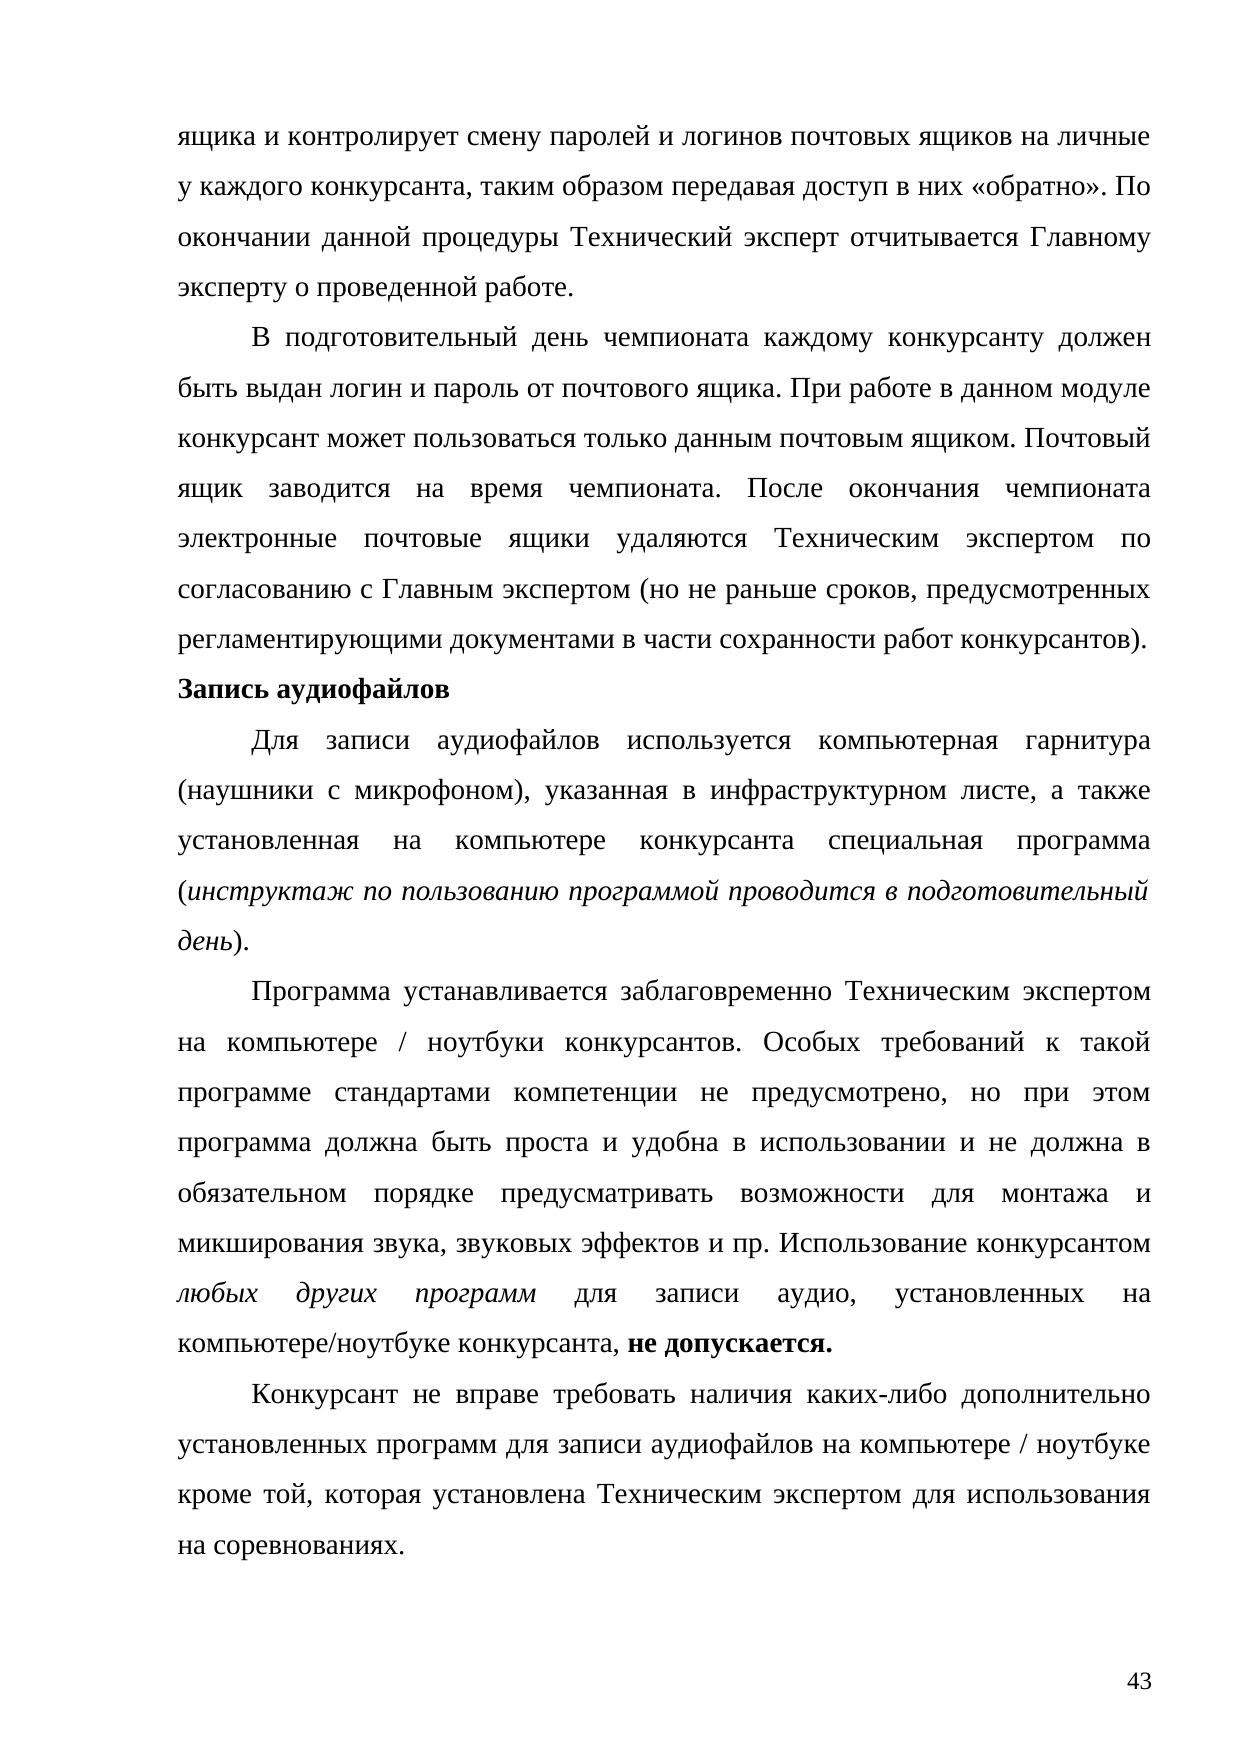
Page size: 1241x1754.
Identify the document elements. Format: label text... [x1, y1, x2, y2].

text Программа устанавливается заблаговременно Техническим экспертом на компьютере / ноутбуки конкурсантов. Особых требований к такой программе стандартами компетенции не предусмотрено, но при этом программа должна быть проста и удобна в использовании и не должна в обязательном порядке предусматривать возможности для монтажа и микширования звука, звуковых эффектов и пр. Использование конкурсантом любых других программ для записи аудио, установленных на компьютере/ноутбуке конкурсанта, не допускается. [177, 973, 1152, 1359]
text В подготовительный день чемпионата каждому конкурсанту должен быть выдан логин и пароль от почтового ящика. При работе в данном модуле конкурсант может пользоваться только данным почтовым ящиком. Почтовый ящик заводится на время чемпионата. После окончания чемпионата электронные почтовые ящики удаляются Техническим экспертом по согласованию с Главным экспертом (но не раньше сроков, предусмотренных регламентирующими документами в части сохранности работ конкурсантов). [177, 319, 1152, 655]
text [177, 118, 1152, 303]
text Запись аудиофайлов [177, 672, 1152, 705]
text Для записи аудиофайлов используется компьютерная гарнитура (наушники с микрофоном), указанная в инфраструктурном листе, а также установленная на компьютере конкурсанта специальная программа (инструктаж по пользованию программой проводится в подготовительный день). [177, 722, 1152, 957]
text Конкурсант не вправе требовать наличия каких-либо дополнительно установленных программ для записи аудиофайлов на компьютере / ноутбуке кроме той, которая установлена Техническим экспертом для использования на соревнованиях. [177, 1376, 1152, 1560]
